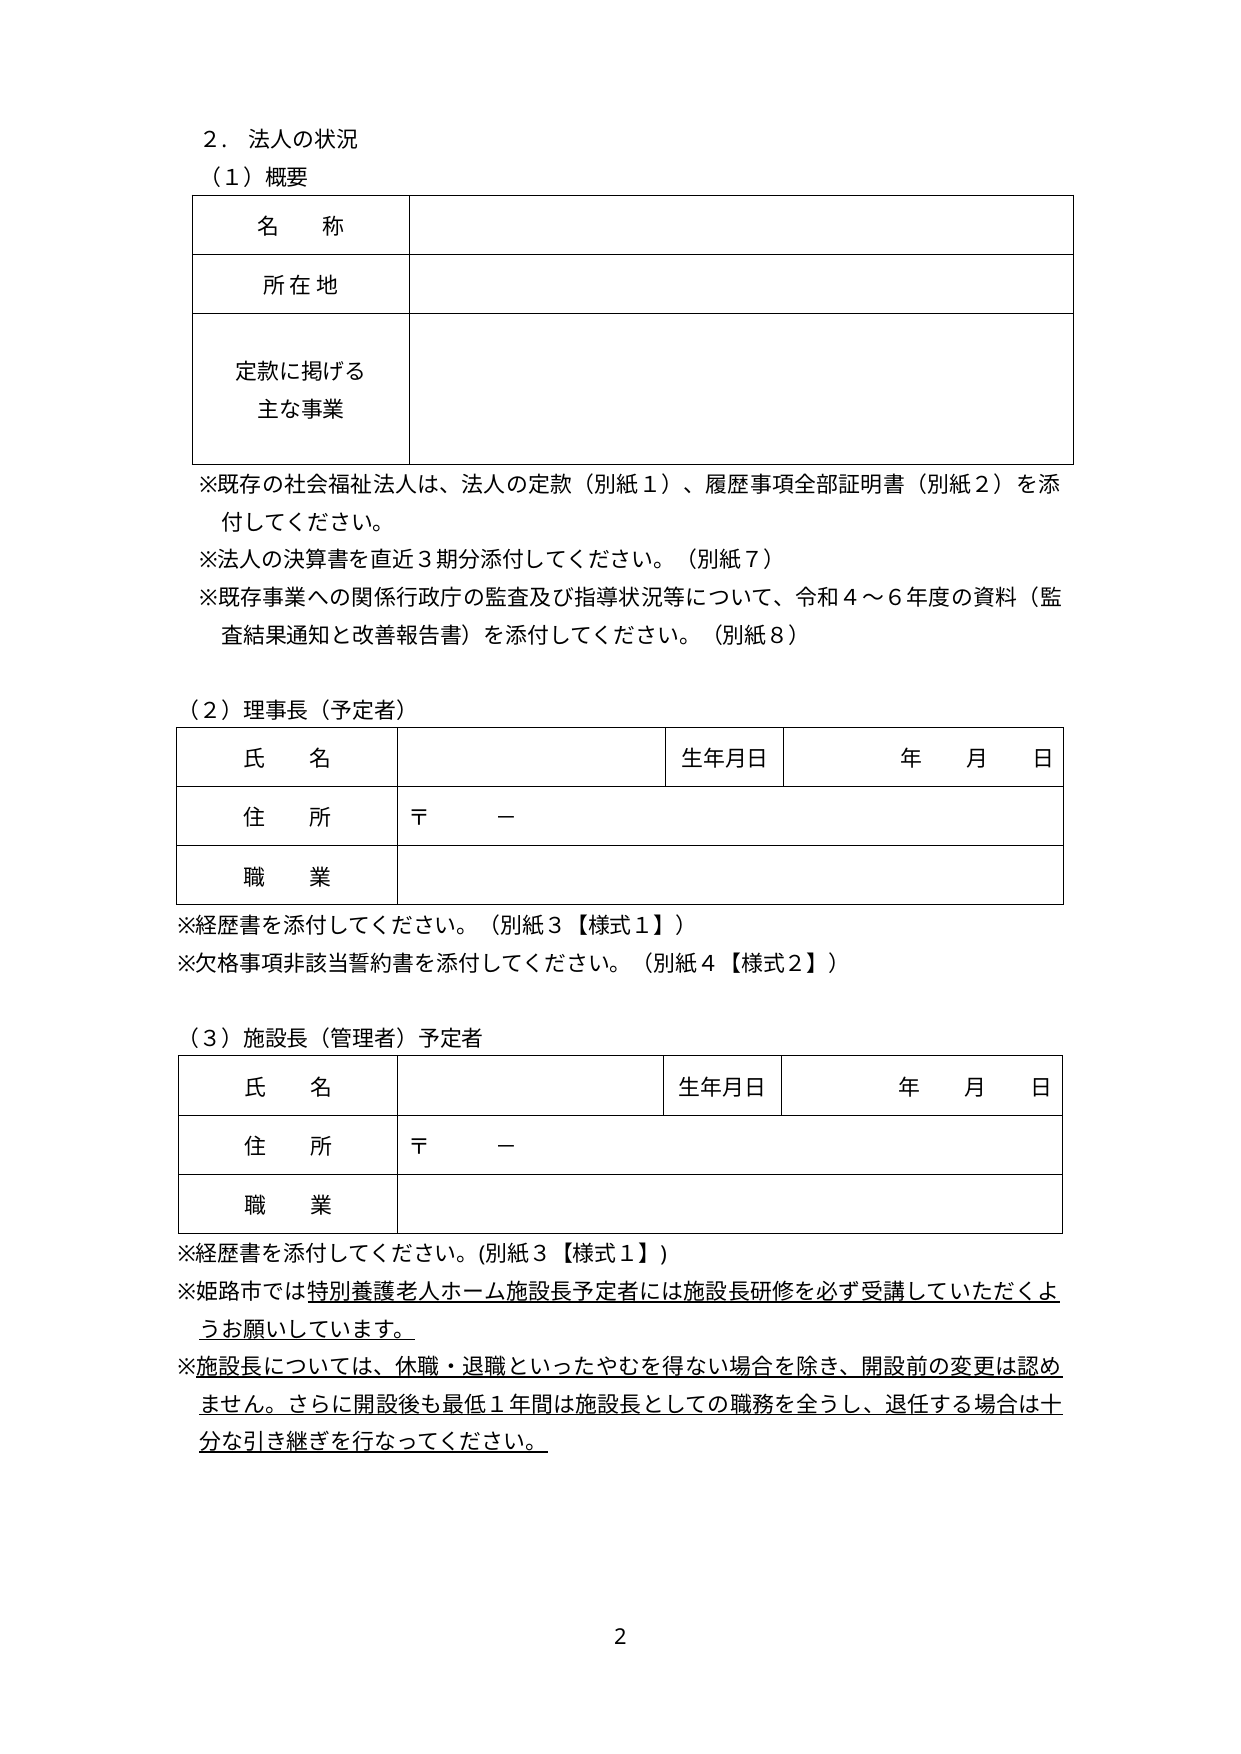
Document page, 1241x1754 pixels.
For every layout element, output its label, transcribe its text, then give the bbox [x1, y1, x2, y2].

table_header 氏 名 [177, 728, 397, 786]
table_header 年 月 日 [782, 1056, 1062, 1114]
text ※姫路市では特別養護老人ホーム施設長予定者には施設長研修を必ず受講していただくようお願いしています。 [177, 1271, 1063, 1346]
table_cell [410, 314, 1073, 464]
table_cell [398, 846, 1063, 904]
text ※既存事業への関係行政庁の監査及び指導状況等について、令和４～６年度の資料（監査結果通知と改善報告書）を添付してください。（別紙８） [199, 577, 1063, 652]
table_cell 所 在 地 [193, 255, 409, 313]
table_cell 〒 － [398, 787, 1063, 845]
table_header [398, 728, 665, 786]
table_header 氏 名 [179, 1056, 397, 1114]
text ２. 法人の状況 [177, 119, 1063, 157]
text （３）施設長（管理者）予定者 [177, 1018, 1063, 1055]
text （１）概要 [177, 157, 1063, 194]
text ※欠格事項非該当誓約書を添付してください。（別紙４【様式２】） [177, 943, 1063, 980]
table_cell 職 業 [179, 1175, 397, 1233]
table_cell [398, 1175, 1062, 1233]
text ※施設長については、休職・退職といったやむを得ない場合を除き、開設前の変更は認めません。さらに開設後も最低１年間は施設長としての職務を全うし、退任する場合は十分な引き継ぎを行なってください。 [177, 1346, 1063, 1459]
table_cell [410, 255, 1073, 313]
text （２）理事長（予定者） [177, 690, 1063, 727]
table_header [398, 1056, 663, 1114]
table_header 年 月 日 [784, 728, 1063, 786]
table_header [410, 196, 1073, 253]
table_cell 職 業 [177, 846, 397, 904]
text ※法人の決算書を直近３期分添付してください。（別紙７） [199, 540, 1063, 577]
text ※既存の社会福祉法人は、法人の定款（別紙１）、履歴事項全部証明書（別紙２）を添付してください。 [199, 465, 1063, 540]
text ※経歴書を添付してください。（別紙３【様式１】） [177, 905, 1063, 943]
table_cell 〒 － [398, 1116, 1062, 1173]
table_cell 住 所 [177, 787, 397, 845]
table_header 名 称 [193, 196, 409, 253]
table_header 生年月日 [666, 728, 783, 786]
table_header 生年月日 [664, 1056, 781, 1114]
table_cell 定款に掲げる 主な事業 [193, 314, 409, 464]
table_cell 住 所 [179, 1116, 397, 1173]
text ※経歴書を添付してください。(別紙３【様式１】) [177, 1234, 1063, 1271]
